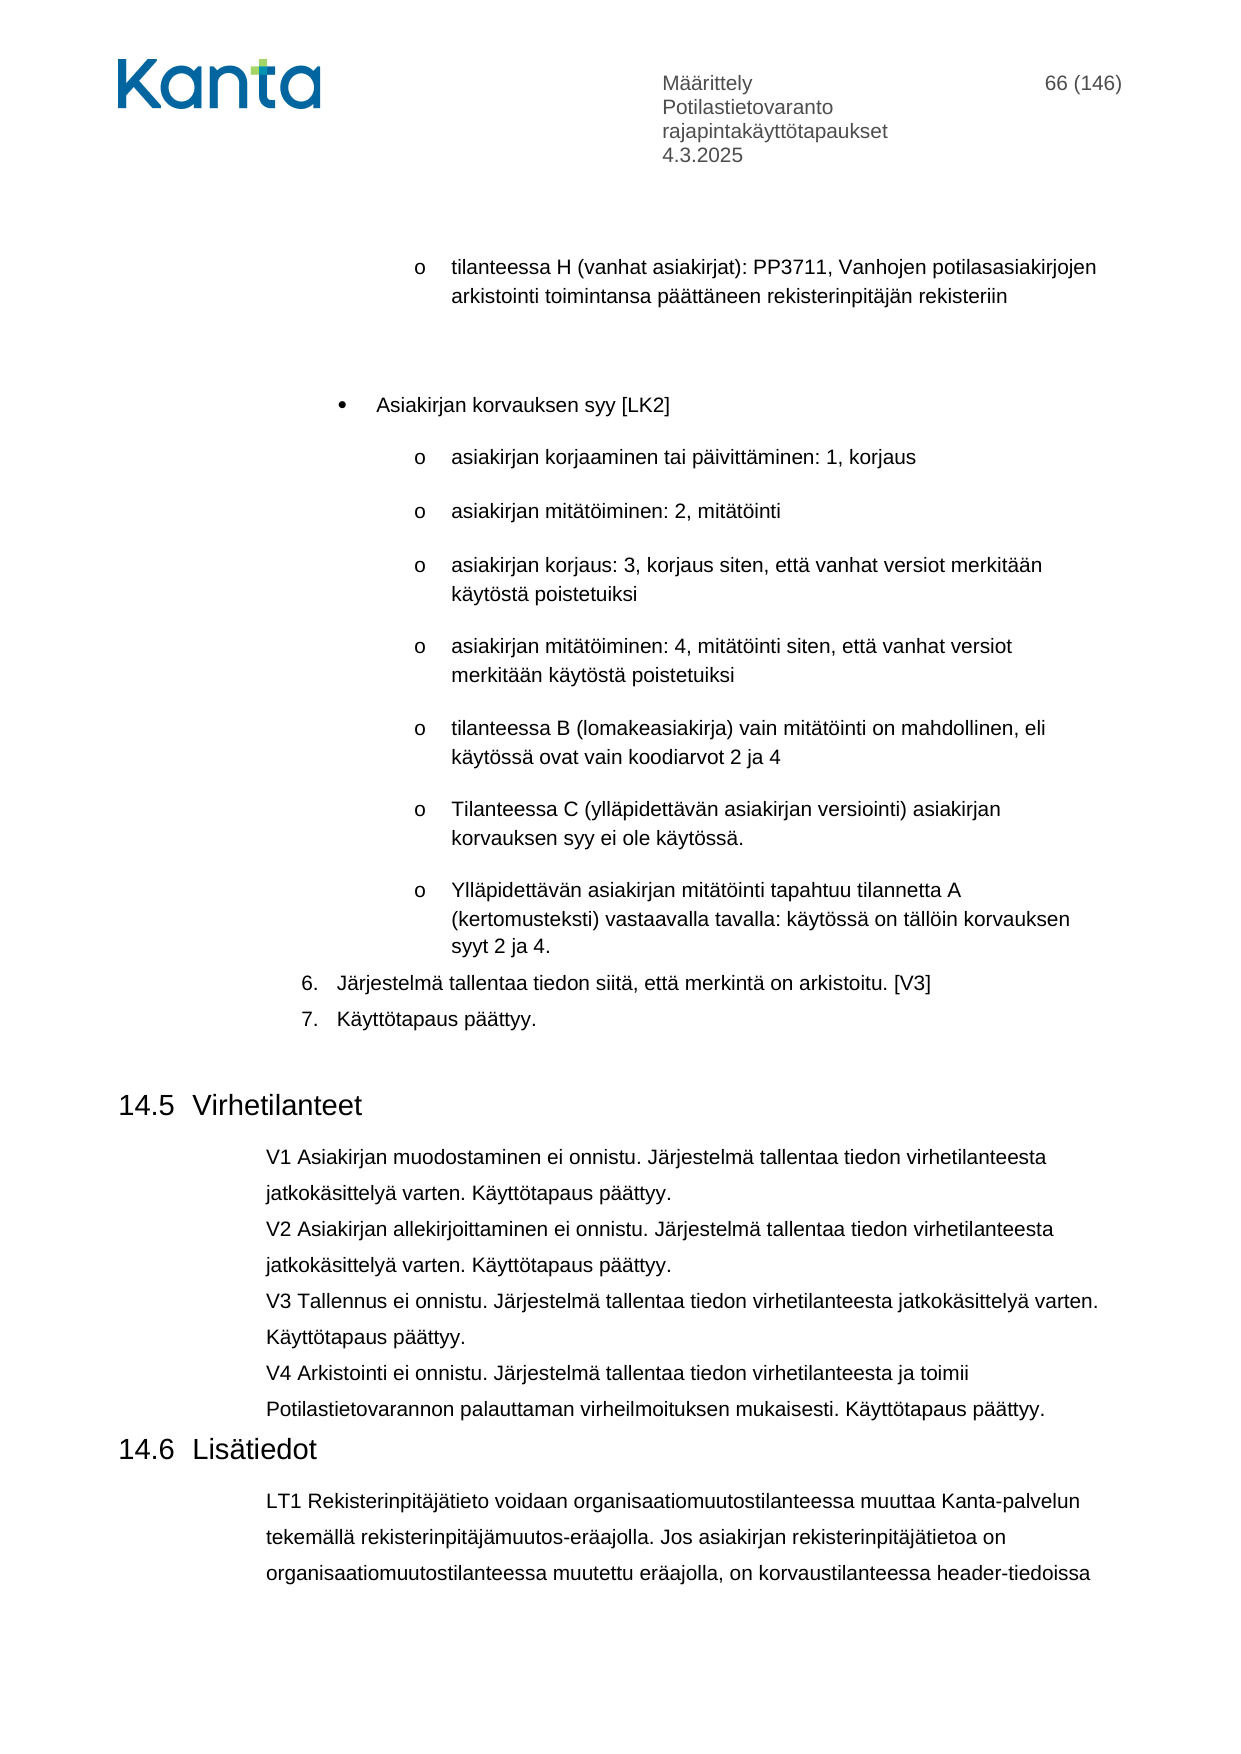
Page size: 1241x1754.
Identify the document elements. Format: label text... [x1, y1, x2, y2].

list asiakirjan mitätöiminen: 2, mitätöinti [414, 498, 1107, 525]
text V2 Asiakirjan allekirjoittaminen ei onnistu. Järjestelmä tallentaa tiedon virhetilanteesta jatkokäsittelyä varten. Käyttötapaus päättyy. [266, 1217, 1107, 1277]
subtitle Virhetilanteet [118, 1088, 1107, 1122]
list asiakirjan korjaus: 3, korjaus siten, että vanhat versiot merkitään käytöstä poistetuiksi [414, 552, 1107, 606]
list asiakirjan mitätöiminen: 4, mitätöinti siten, että vanhat versiot merkitään käytöstä poistetuiksi [414, 633, 1107, 687]
text V3 Tallennus ei onnistu. Järjestelmä tallentaa tiedon virhetilanteesta jatkokäsittelyä varten. Käyttötapaus päättyy. [266, 1288, 1107, 1348]
text V1 Asiakirjan muodostaminen ei onnistu. Järjestelmä tallentaa tiedon virhetilanteesta jatkokäsittelyä varten. Käyttötapaus päättyy. [266, 1145, 1107, 1205]
text V4 Arkistointi ei onnistu. Järjestelmä tallentaa tiedon virhetilanteesta ja toimii Potilastietovarannon palauttaman virheilmoituksen mukaisesti. Käyttötapaus päättyy. [266, 1360, 1107, 1420]
list Ylläpidettävän asiakirjan mitätöinti tapahtuu tilannetta A (kertomusteksti) vastaavalla tavalla: käytössä on tällöin korvauksen syyt 2 ja 4. [414, 877, 1107, 958]
subtitle Lisätiedot [118, 1432, 1107, 1466]
list Käyttötapaus päättyy. [301, 1007, 1107, 1031]
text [266, 1489, 1107, 1584]
list tilanteessa H (vanhat asiakirjat): PP3711, Vanhojen potilasasiakirjojen arkistointi toimintansa päättäneen rekisterinpitäjän rekisteriin [414, 254, 1107, 308]
list asiakirjan korjaaminen tai päivittäminen: 1, korjaus [414, 443, 1107, 471]
list Järjestelmä tallentaa tiedon siitä, että merkintä on arkistoitu. [V3] [301, 971, 1107, 994]
picture [118, 59, 321, 109]
list tilanteessa B (lomakeasiakirja) vain mitätöinti on mahdollinen, eli käytössä ovat vain koodiarvot 2 ja 4 [414, 714, 1107, 768]
list Asiakirjan korvauksen syy [LK2] [339, 389, 1107, 416]
list Tilanteessa C (ylläpidettävän asiakirjan versiointi) asiakirjan korvauksen syy ei ole käytössä. [414, 796, 1107, 850]
